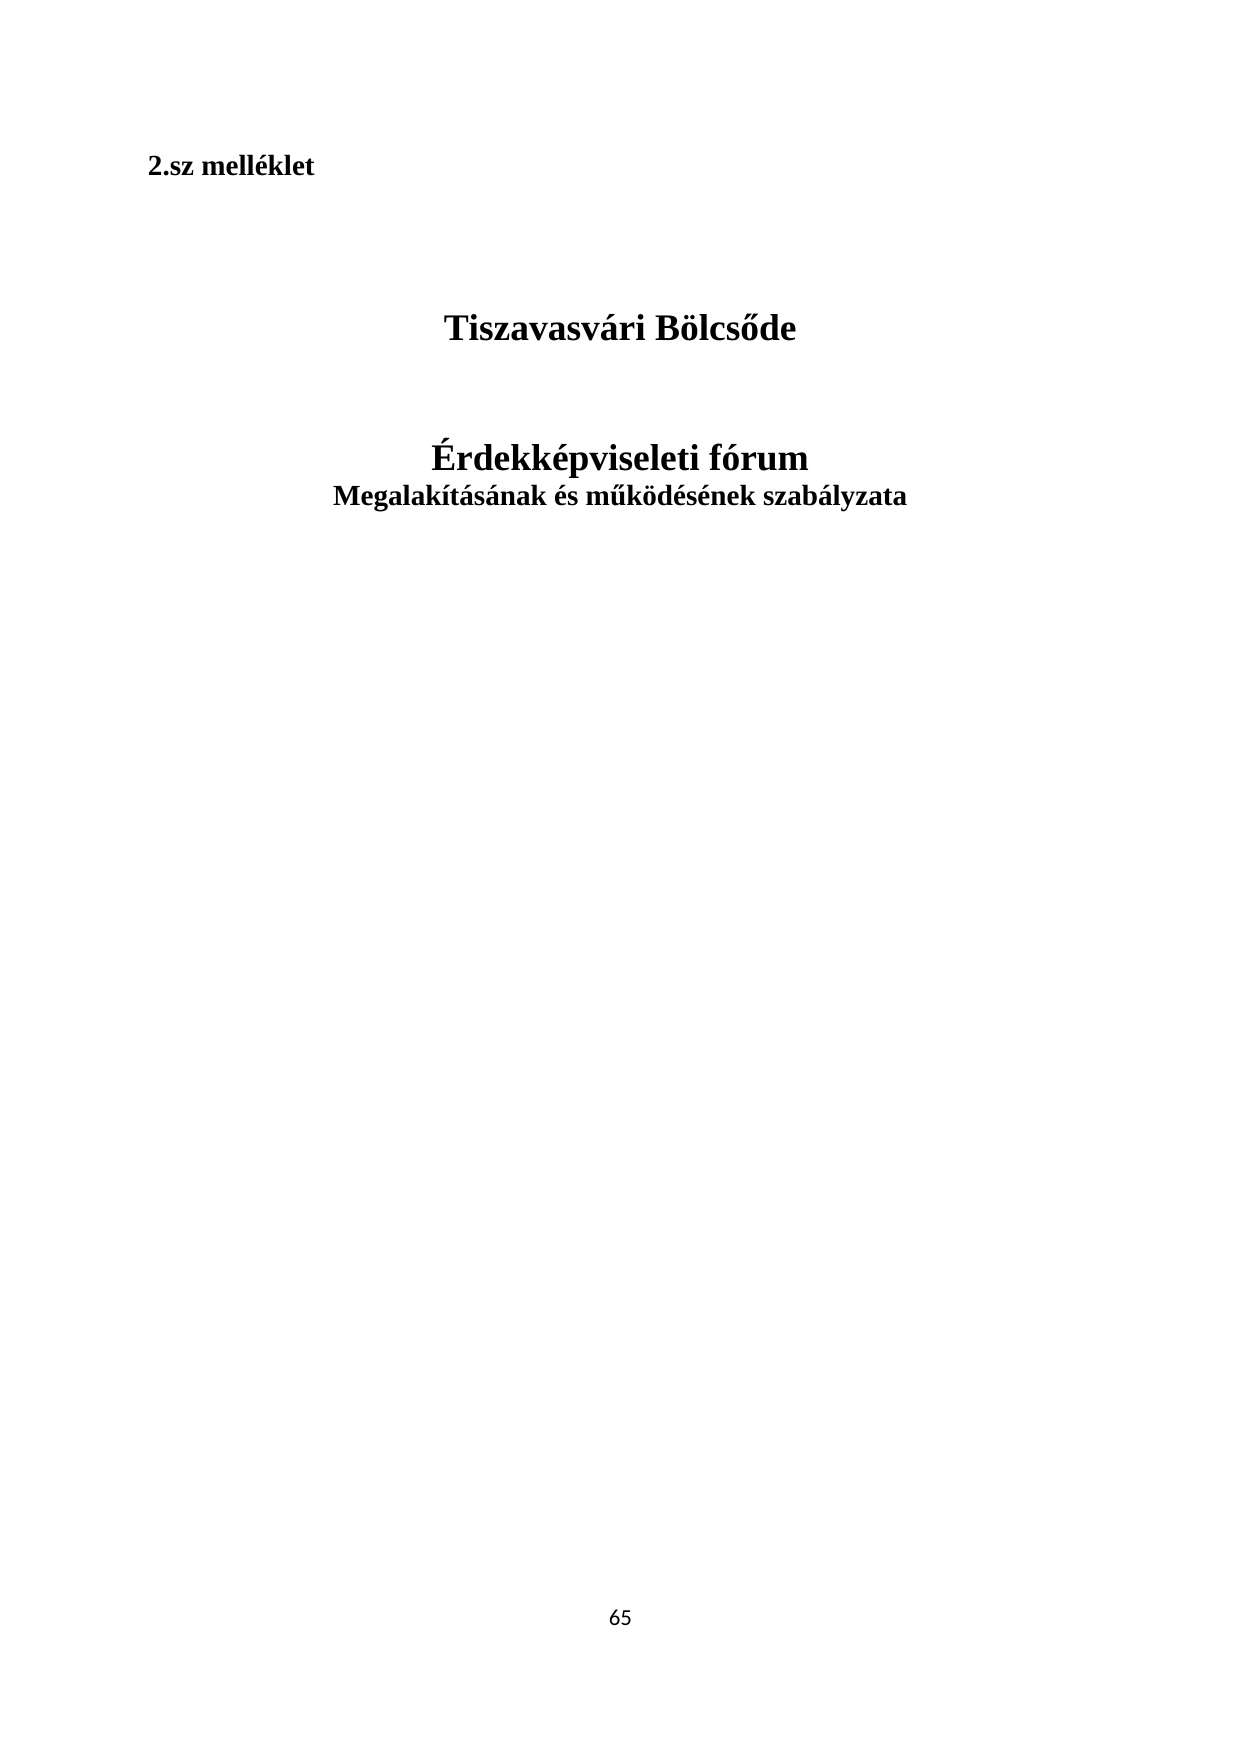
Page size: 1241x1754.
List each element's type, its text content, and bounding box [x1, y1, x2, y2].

text Megalakításának és működésének szabályzata [148, 478, 1092, 512]
text Tiszavasvári Bölcsőde [148, 306, 1092, 349]
text Érdekképviseleti fórum [148, 435, 1092, 478]
text 2.sz melléklet [148, 148, 1092, 181]
